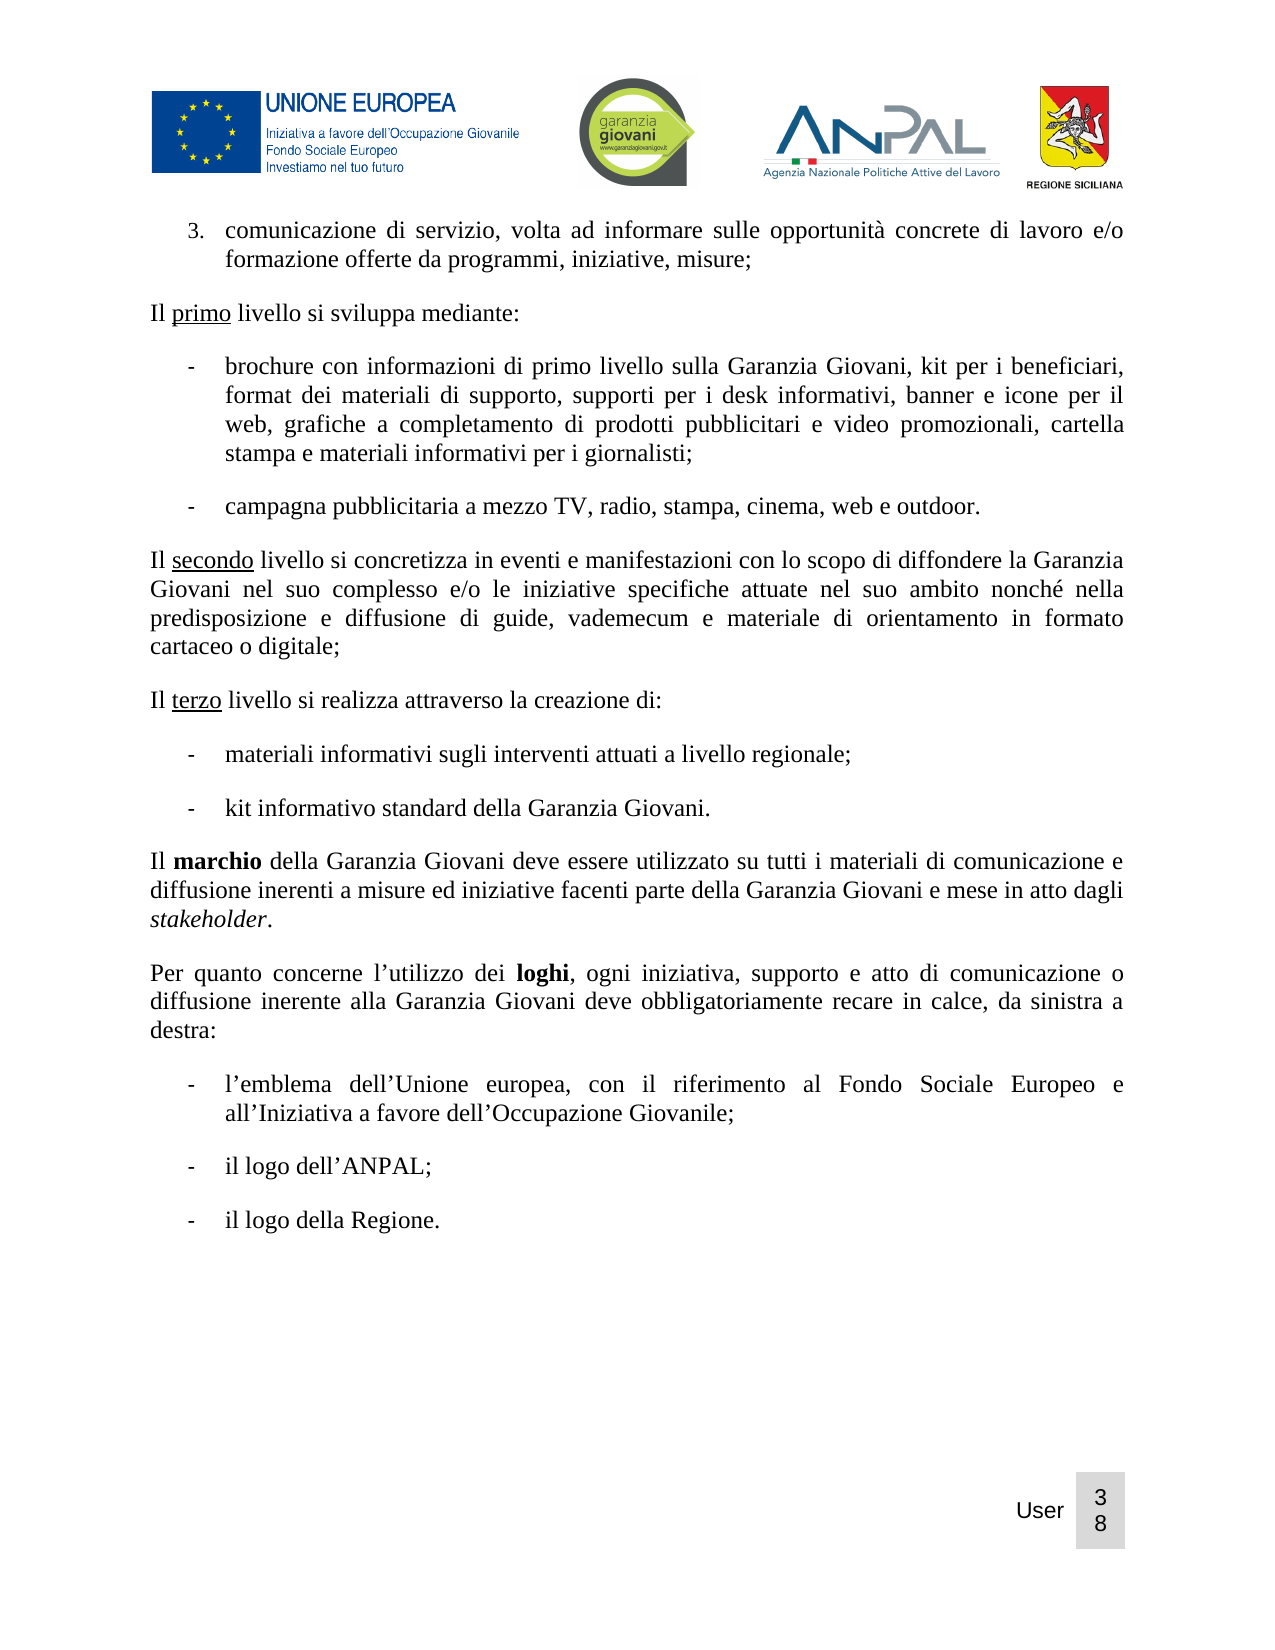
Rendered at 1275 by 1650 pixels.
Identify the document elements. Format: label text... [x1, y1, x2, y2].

text Il terzo livello si realizza attraverso la creazione di: [150, 685, 1125, 714]
picture [151, 91, 519, 173]
list kit informativo standard della Garanzia Giovani. [187, 793, 1125, 821]
list brochure con informazioni di primo livello sulla Garanzia Giovani, kit per i beneficiari, format dei materiali di supporto, supporti per i desk informativi, banner e icone per il web, grafiche a completamento di prodotti pubblicitari e video promozionali, cartella stampa e materiali informativi per i giornalisti; [187, 351, 1125, 466]
list il logo della Regione. [187, 1205, 1125, 1234]
list il logo dell’ANPAL; [187, 1151, 1125, 1180]
picture [759, 97, 1003, 189]
list comunicazione di servizio, volta ad informare sulle opportunità concrete di lavoro e/o formazione offerte da programmi, iniziative, misure; [187, 215, 1125, 273]
list l’emblema dell’Unione europea, con il riferimento al Fondo Sociale Europeo e all’Iniziativa a favore dell’Occupazione Giovanile; [187, 1069, 1125, 1126]
picture [577, 75, 700, 189]
text Il primo livello si sviluppa mediante: [150, 298, 1125, 326]
text Il marchio della Garanzia Giovani deve essere utilizzato su tutti i materiali di comunicazione e diffusione inerenti a misure ed iniziative facenti parte della Garanzia Giovani e mese in atto dagli stakeholder. [150, 846, 1125, 933]
text Per quanto concerne l’utilizzo dei loghi, ogni iniziativa, supporto e atto di comunicazione o diffusione inerente alla Garanzia Giovani deve obbligatoriamente recare in calce, da sinistra a destra: [150, 958, 1125, 1044]
text Il secondo livello si concretizza in eventi e manifestazioni con lo scopo di diffondere la Garanzia Giovani nel suo complesso e/o le iniziative specifiche attuate nel suo ambito nonché nella predisposizione e diffusione di guide, vademecum e materiale di orientamento in formato cartaceo o digitale; [150, 545, 1125, 660]
list materiali informativi sugli interventi attuati a livello regionale; [187, 739, 1125, 768]
picture [1025, 84, 1124, 189]
list campagna pubblicitaria a mezzo TV, radio, stampa, cinema, web e outdoor. [187, 491, 1125, 520]
